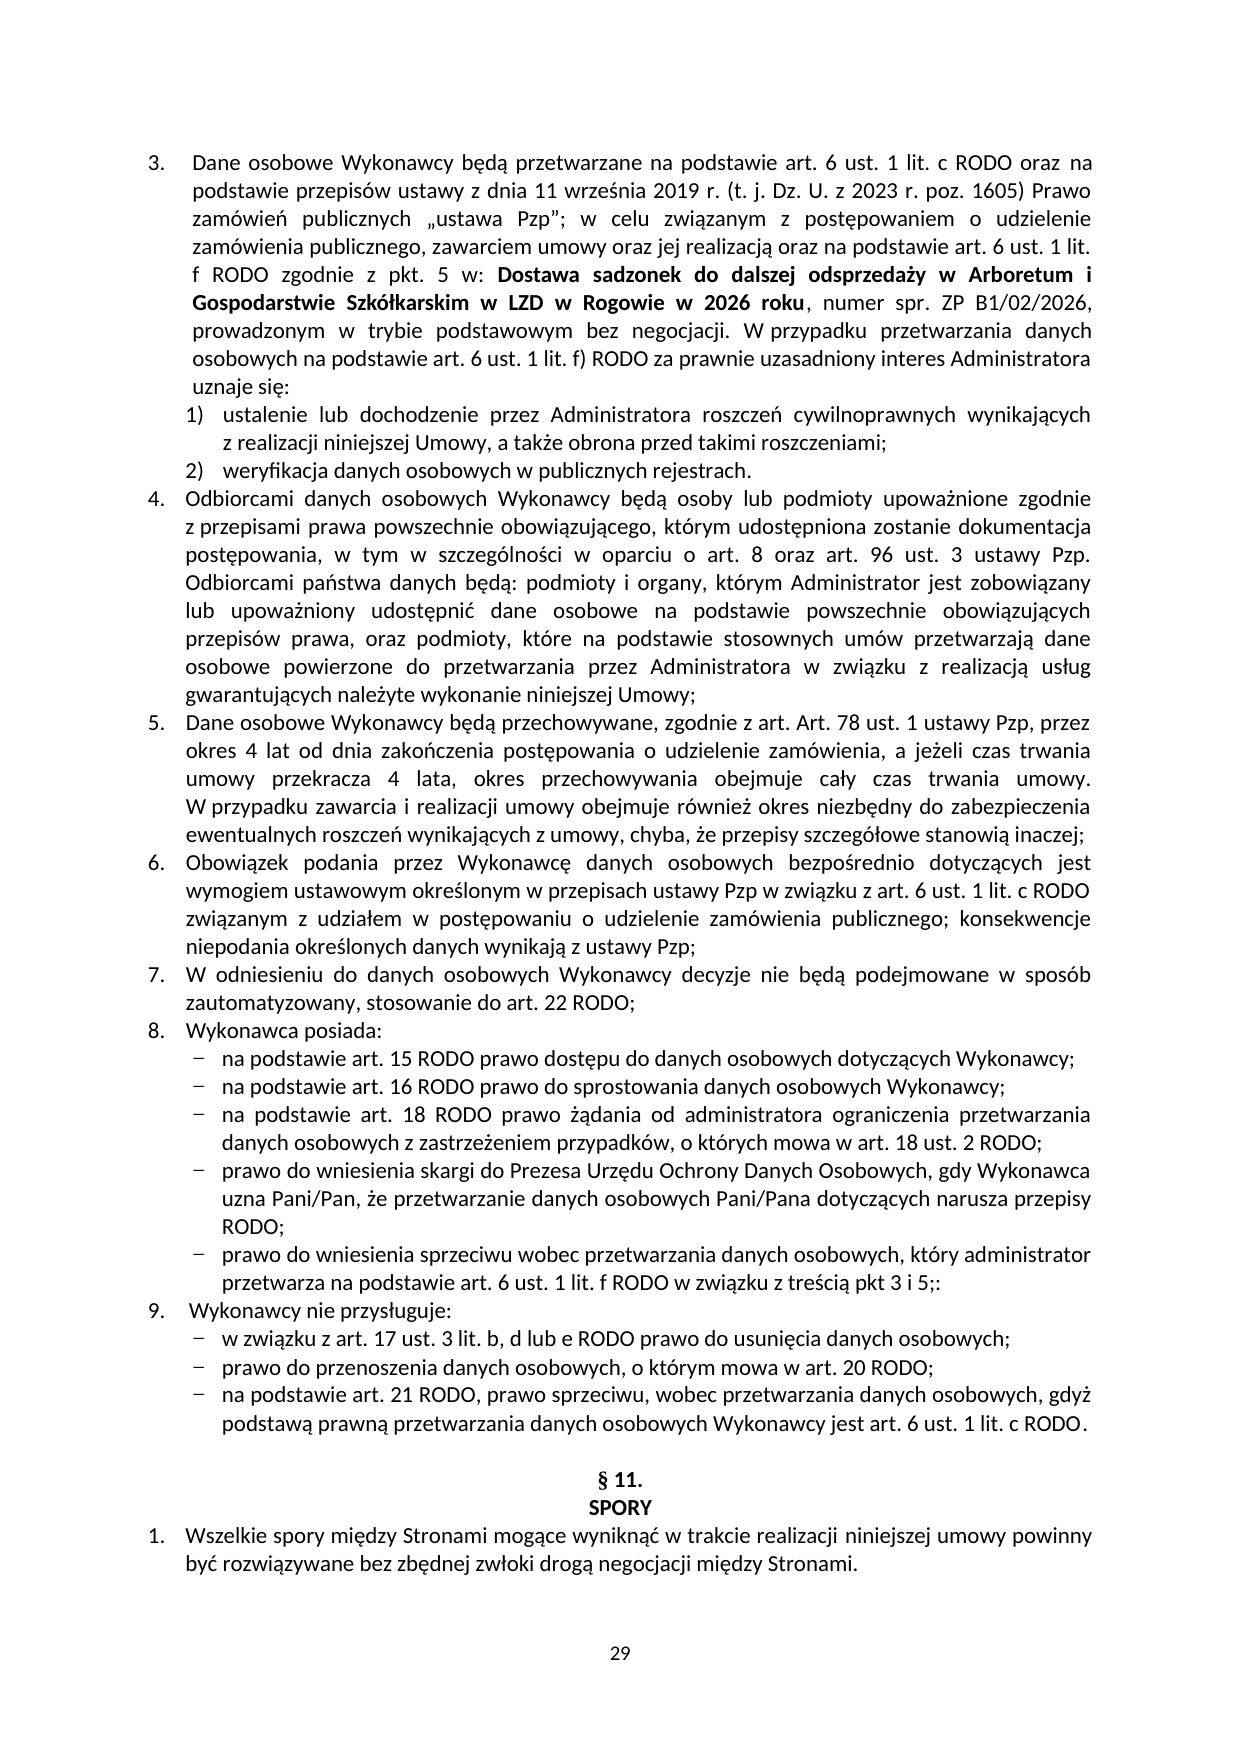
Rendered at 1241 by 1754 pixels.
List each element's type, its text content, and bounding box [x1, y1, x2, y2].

text SPORY [148, 1493, 1092, 1521]
list prawo do wniesienia skargi do Prezesa Urzędu Ochrony Danych Osobowych, gdy Wykonawca uzna Pani/Pan, że przetwarzanie danych osobowych Pani/Pana dotyczących narusza przepisy RODO; [192, 1156, 1092, 1241]
list Dane osobowe Wykonawcy będą przechowywane, zgodnie z art. Art. 78 ust. 1 ustawy Pzp, przez okres 4 lat od dnia zakończenia postępowania o udzielenie zamówienia, a jeżeli czas trwania umowy przekracza 4 lata, okres przechowywania obejmuje cały czas trwania umowy. W przypadku zawarcia i realizacji umowy obejmuje również okres niezbędny do zabezpieczenia ewentualnych roszczeń wynikających z umowy, chyba, że przepisy szczegółowe stanowią inaczej; [148, 708, 1092, 848]
list prawo do wniesienia sprzeciwu wobec przetwarzania danych osobowych, który administrator przetwarza na podstawie art. 6 ust. 1 lit. f RODO w związku z treścią pkt 3 i 5;: [192, 1241, 1092, 1297]
list W odniesieniu do danych osobowych Wykonawcy decyzje nie będą podejmowane w sposób zautomatyzowany, stosowanie do art. 22 RODO; [148, 960, 1092, 1016]
list na podstawie art. 15 RODO prawo dostępu do danych osobowych dotyczących Wykonawcy; [192, 1044, 1092, 1072]
list prawo do przenoszenia danych osobowych, o którym mowa w art. 20 RODO; [192, 1353, 1092, 1381]
text 11. [148, 1465, 1092, 1493]
list Wykonawca posiada: [148, 1016, 1092, 1044]
list weryfikacja danych osobowych w publicznych rejestrach. [185, 456, 1092, 484]
list ustalenie lub dochodzenie przez Administratora roszczeń cywilnoprawnych wynikających z realizacji niniejszej Umowy, a także obrona przed takimi roszczeniami; [185, 400, 1092, 456]
list na podstawie art. 18 RODO prawo żądania od administratora ograniczenia przetwarzania danych osobowych z zastrzeżeniem przypadków, o których mowa w art. 18 ust. 2 RODO; [192, 1100, 1092, 1156]
list na podstawie art. 16 RODO prawo do sprostowania danych osobowych Wykonawcy; [192, 1072, 1092, 1100]
list Wszelkie spory między Stronami mogące wyniknąć w trakcie realizacji niniejszej umowy powinny być rozwiązywane bez zbędnej zwłoki drogą negocjacji między Stronami. [148, 1521, 1092, 1577]
list w związku z art. 17 ust. 3 lit. b, d lub e RODO prawo do usunięcia danych osobowych; [192, 1324, 1092, 1353]
list Wykonawcy nie przysługuje: [148, 1297, 1092, 1324]
list Odbiorcami danych osobowych Wykonawcy będą osoby lub podmioty upoważnione zgodnie z przepisami prawa powszechnie obowiązującego, którym udostępniona zostanie dokumentacja postępowania, w tym w szczególności w oparciu o art. 8 oraz art. 96 ust. 3 ustawy Pzp. Odbiorcami państwa danych będą: podmioty i organy, którym Administrator jest zobowiązany lub upoważniony udostępnić dane osobowe na podstawie powszechnie obowiązujących przepisów prawa, oraz podmioty, które na podstawie stosownych umów przetwarzają dane osobowe powierzone do przetwarzania przez Administratora w związku z realizacją usług gwarantujących należyte wykonanie niniejszej Umowy; [148, 484, 1092, 708]
list Obowiązek podania przez Wykonawcę danych osobowych bezpośrednio dotyczących jest wymogiem ustawowym określonym w przepisach ustawy Pzp w związku z art. 6 ust. 1 lit. c RODO związanym z udziałem w postępowaniu o udzielenie zamówienia publicznego; konsekwencje niepodania określonych danych wynikają z ustawy Pzp; [148, 848, 1092, 960]
list Dane osobowe Wykonawcy będą przetwarzane na podstawie art. 6 ust. 1 lit. c RODO oraz na podstawie przepisów ustawy z dnia 11 września 2019 r. (t. j. Dz. U. z 2023 r. poz. 1605) Prawo zamówień publicznych „ustawa Pzp”; w celu związanym z postępowaniem o udzielenie zamówienia publicznego, zawarciem umowy oraz jej realizacją oraz na podstawie art. 6 ust. 1 lit. f RODO zgodnie z pkt. 5 w: Dostawa sadzonek do dalszej odsprzedaży w Arboretum i Gospodarstwie Szkółkarskim w LZD w Rogowie w 2026 roku, numer spr. ZP B1/02/2026, prowadzonym w trybie podstawowym bez negocjacji. W przypadku przetwarzania danych osobowych na podstawie art. 6 ust. 1 lit. f) RODO za prawnie uzasadniony interes Administratora uznaje się: [148, 148, 1092, 400]
list na podstawie art. 21 RODO, prawo sprzeciwu, wobec przetwarzania danych osobowych, gdyż podstawą prawną przetwarzania danych osobowych Wykonawcy jest art. 6 ust. 1 lit. c RODO. [192, 1381, 1092, 1437]
